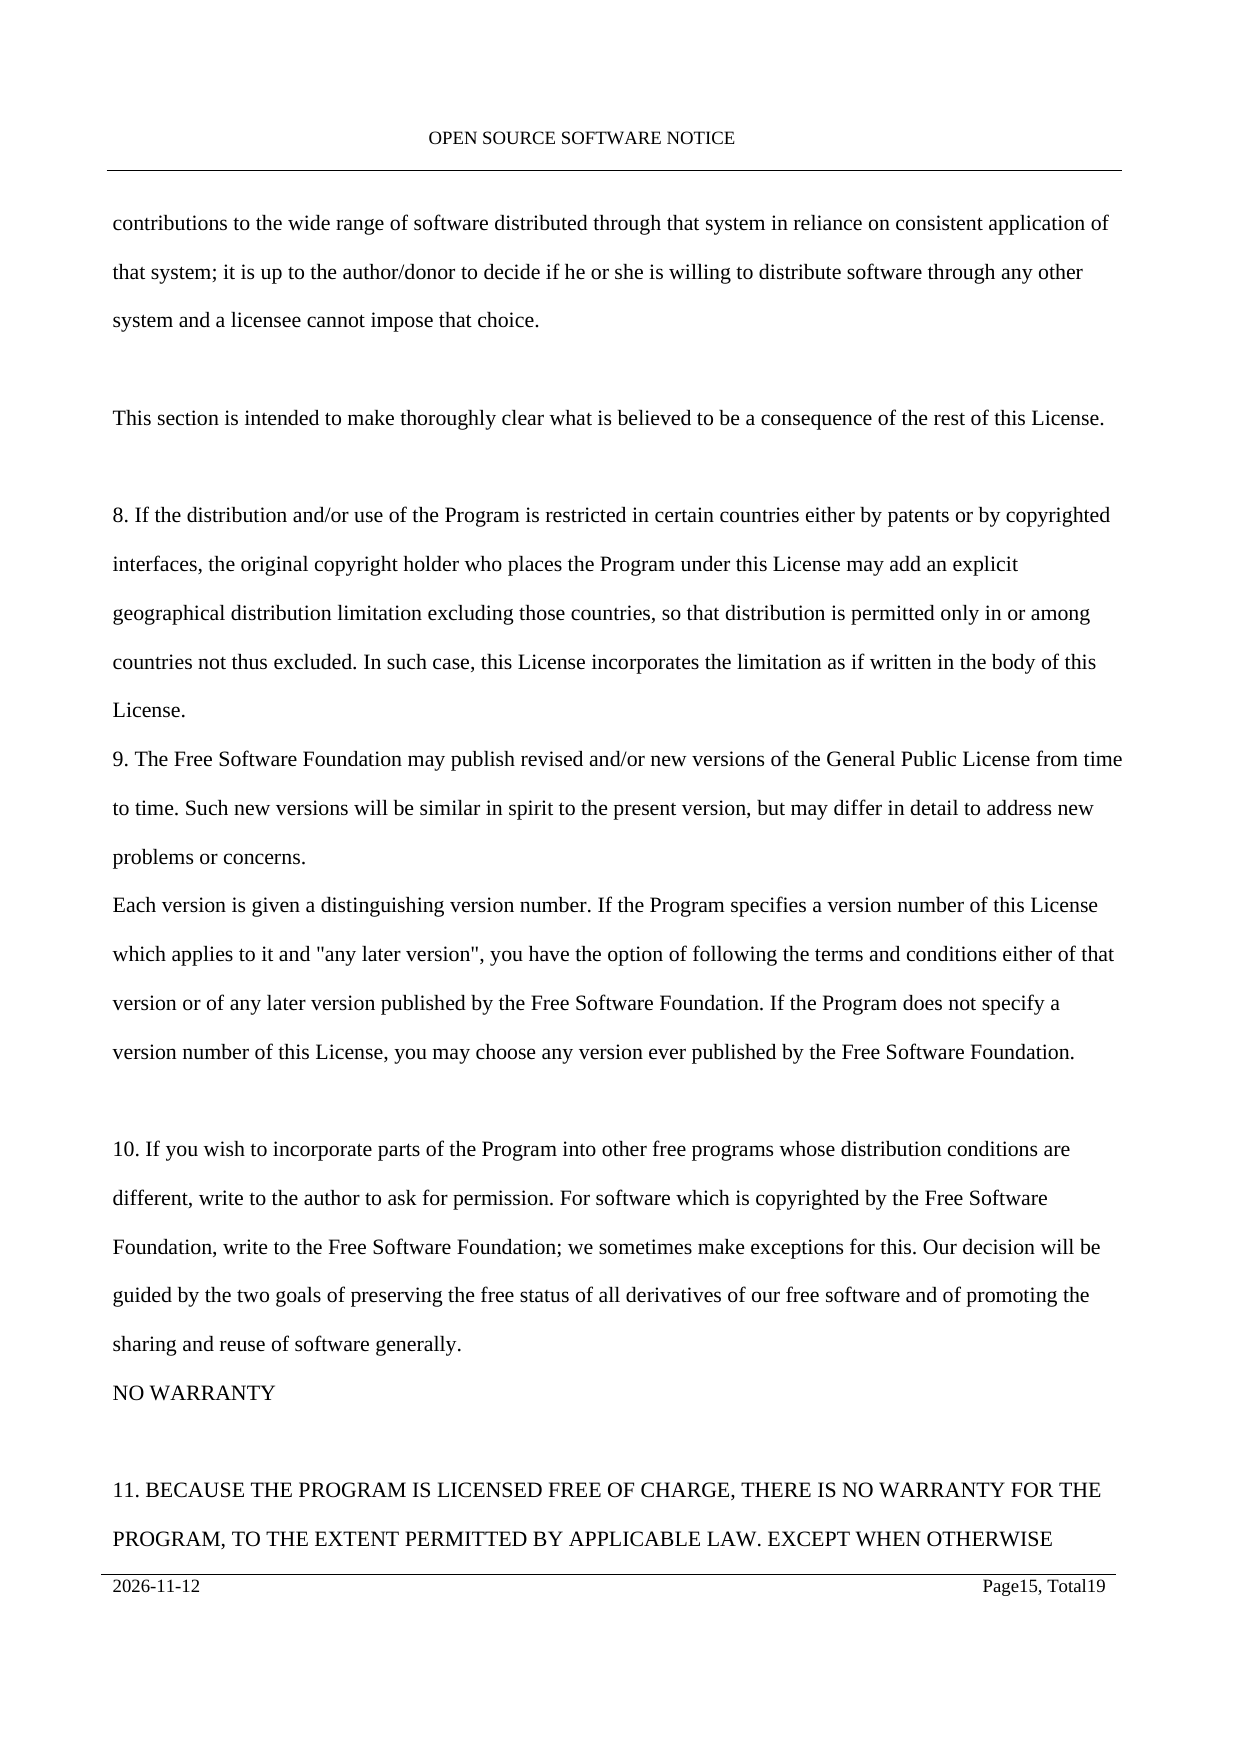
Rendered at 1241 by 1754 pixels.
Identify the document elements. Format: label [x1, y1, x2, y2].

text [112, 206, 1128, 1555]
